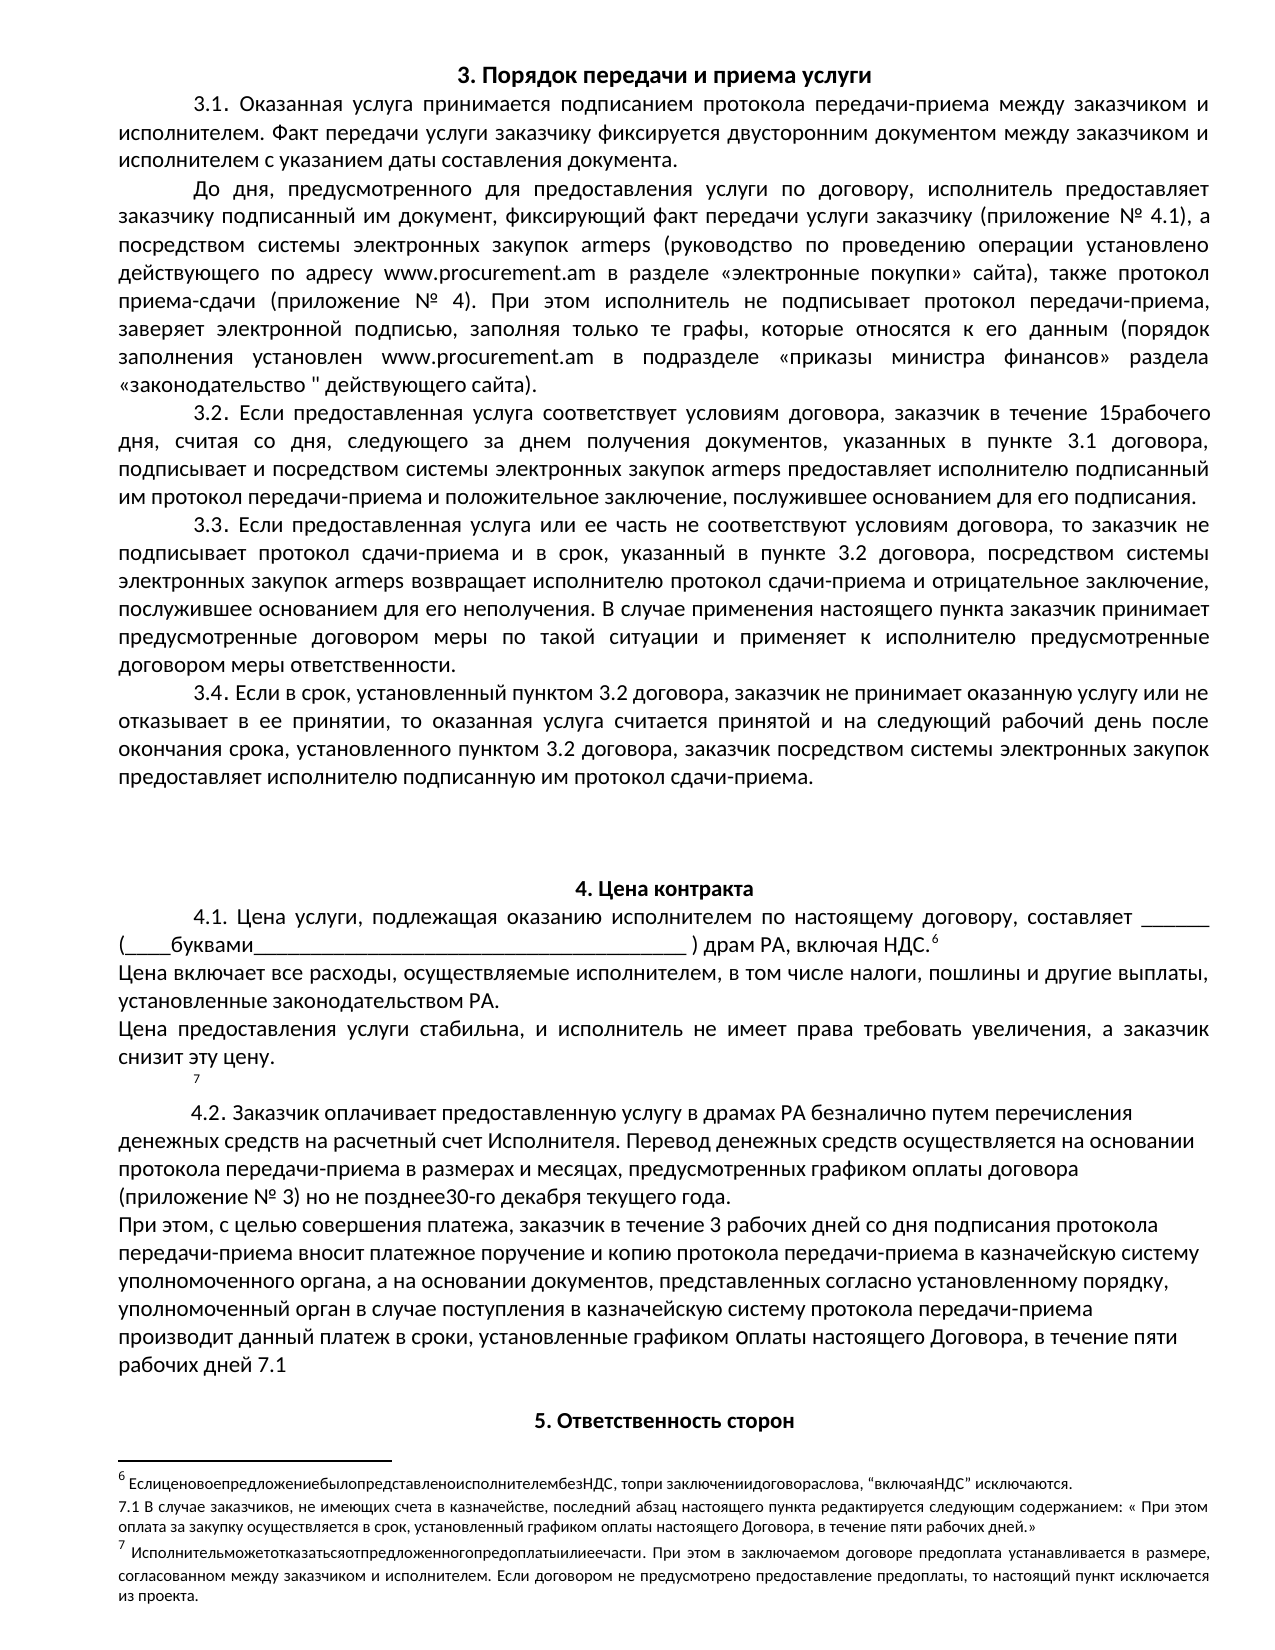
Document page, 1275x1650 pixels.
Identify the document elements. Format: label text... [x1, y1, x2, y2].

text Цена включает все расходы, осуществляемые исполнителем, в том числе налоги, пошлины и другие выплаты, установленные законодательством РА. [118, 958, 1211, 1014]
text 4.1. Цена услуги, подлежащая оказанию исполнителем по настоящему договору, составляет ______ (____буквами______________________________________ ) драм РА, включая НДС. [118, 902, 1211, 958]
text 3.4․ Если в срок, установленный пунктом 3.2 договора, заказчик не принимает оказанную услугу или не отказывает в ее принятии, то оказанная услуга считается принятой и на следующий рабочий день после окончания срока, установленного пунктом 3.2 договора, заказчик посредством системы электронных закупок предоставляет исполнителю подписанную им протокол сдачи-приема. [118, 678, 1211, 790]
text 3.1․ Оказанная услуга принимается подписанием протокола передачи-приема между заказчиком и исполнителем. Факт передачи услуги заказчику фиксируется двусторонним документом между заказчиком и исполнителем с указанием даты составления документа. [118, 89, 1211, 174]
text 4.2․ Заказчик оплачивает предоставленную услугу в драмах РА безналично путем перечисления денежных средств на расчетный счет Исполнителя. Перевод денежных средств осуществляется на основании протокола передачи-приема в размерах и месяцах, предусмотренных графиком оплаты договора (приложение № 3) но не позднее30-го декабря текущего года. [118, 1098, 1211, 1210]
text Цена предоставления услуги стабильна, и исполнитель не имеет права требовать увеличения, а заказчик снизит эту цену. [118, 1014, 1211, 1070]
text 3. Порядок передачи и приема услуги [118, 59, 1211, 89]
text До дня, предусмотренного для предоставления услуги по договору, исполнитель предоставляет заказчику подписанный им документ, фиксирующий факт передачи услуги заказчику (приложение № 4.1), а посредством системы электронных закупок armeps (руководство по проведению операции установлено действующего по адресу www.procurement.am в разделе «электронные покупки» сайта), также протокол приема-сдачи (приложение № 4). При этом исполнитель не подписывает протокол передачи-приема, заверяет электронной подписью, заполняя только те графы, которые относятся к его данным (порядок заполнения установлен www.procurement.am в подразделе «приказы министра финансов» раздела «законодательство " действующего сайта). [118, 174, 1211, 398]
text 4. Цена контракта [118, 874, 1211, 902]
text 3.3․ Если предоставленная услуга или ее часть не соответствуют условиям договора, то заказчик не подписывает протокол сдачи-приема и в срок, указанный в пункте 3.2 договора, посредством системы электронных закупок armeps возвращает исполнителю протокол сдачи-приема и отрицательное заключение, послужившее основанием для его неполучения. В случае применения настоящего пункта заказчик принимает предусмотренные договором меры по такой ситуации и применяет к исполнителю предусмотренные договором меры ответственности. [118, 510, 1211, 678]
text При этом, с целью совершения платежа, заказчик в течение 3 рабочих дней со дня подписания протокола передачи-приема вносит платежное поручение и копию протокола передачи-приема в казначейскую систему уполномоченного органа, а на основании документов, представленных согласно установленному порядку, уполномоченный орган в случае поступления в казначейскую систему протокола передачи-приема производит данный платеж в сроки, установленные графиком օплаты настоящего Договора, в течение пяти рабочих дней 7.1 [118, 1210, 1211, 1378]
text 5. Ответственность сторон [118, 1407, 1211, 1434]
text 3.2․ Если предоставленная услуга соответствует условиям договора, заказчик в течение 15рабочего дня, считая со дня, следующего за днем получения документов, указанных в пункте 3.1 договора, подписывает и посредством системы электронных закупок armeps предоставляет исполнителю подписанный им протокол передачи-приема и положительное заключение, послужившее основанием для его подписания. [118, 398, 1211, 510]
